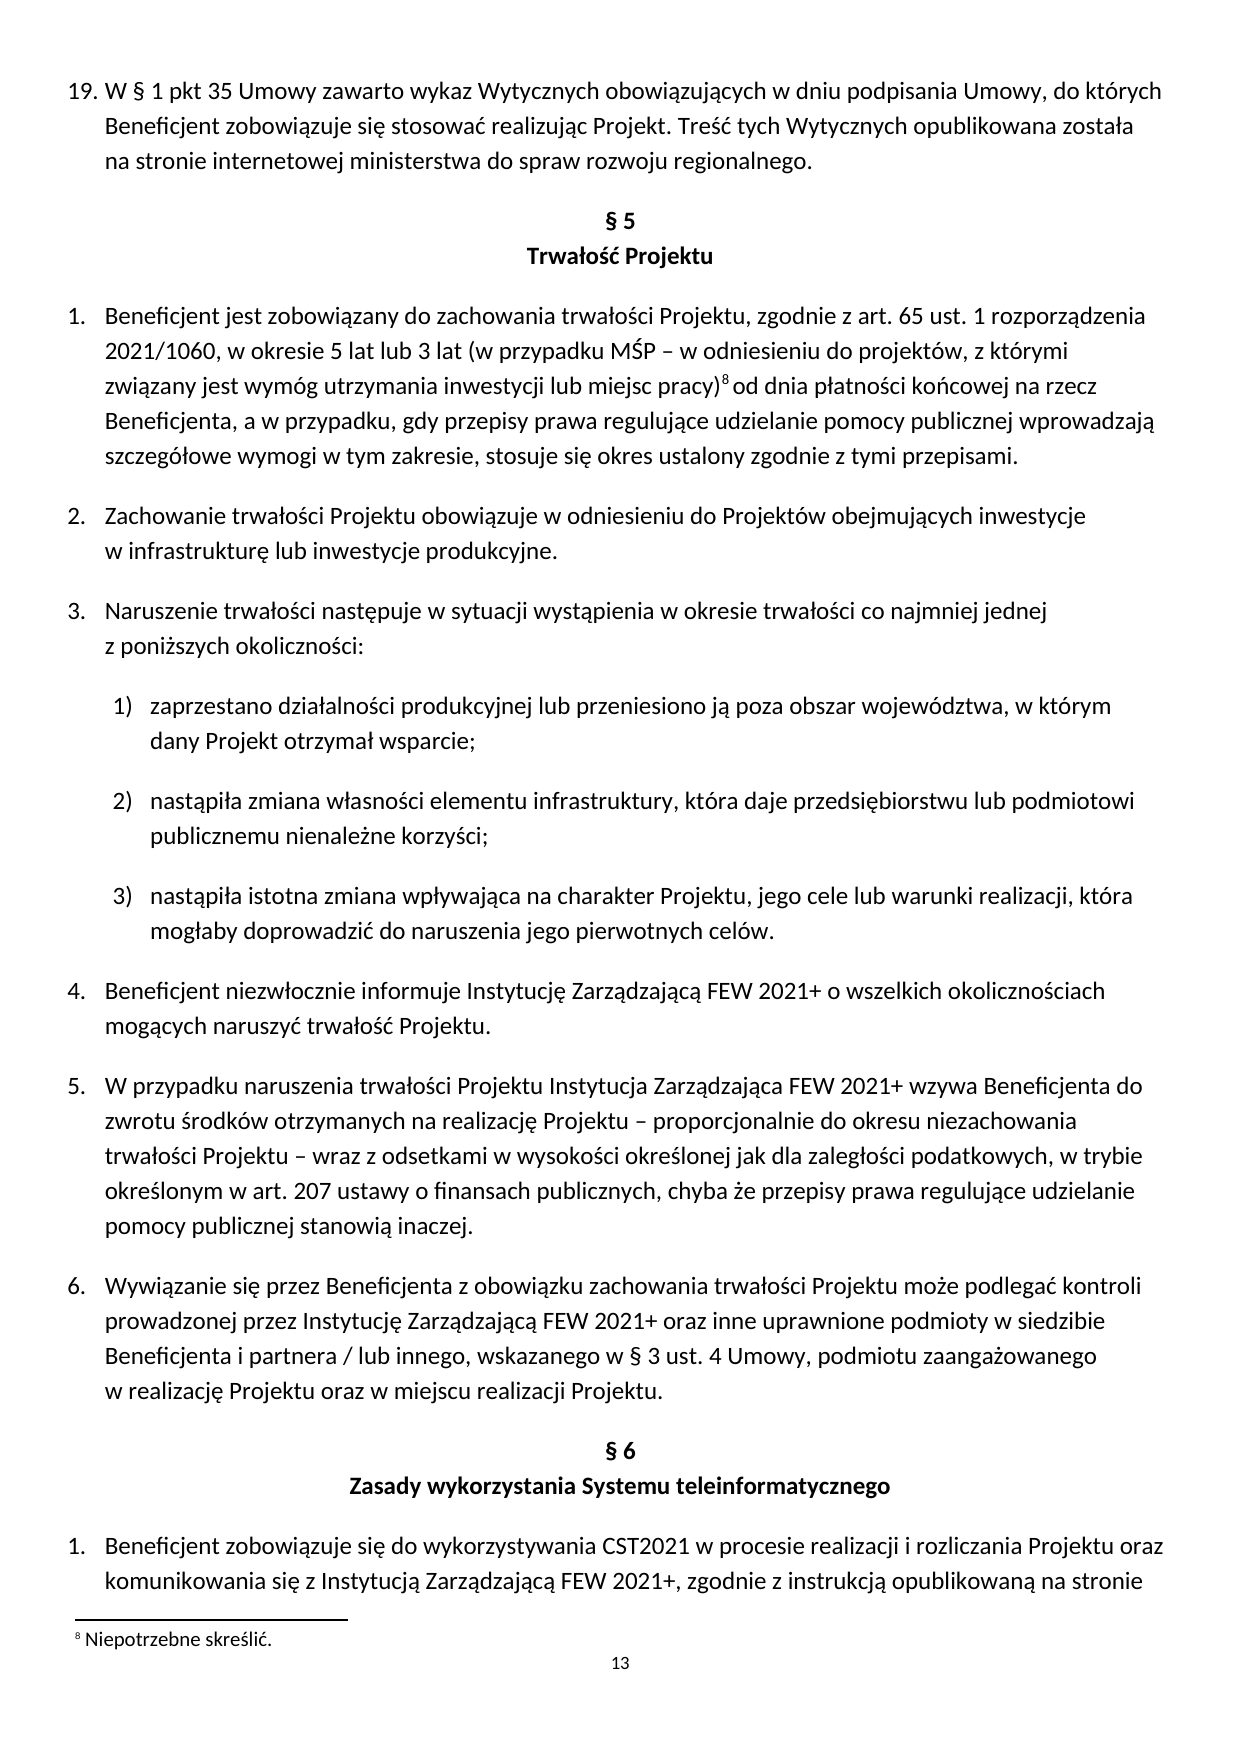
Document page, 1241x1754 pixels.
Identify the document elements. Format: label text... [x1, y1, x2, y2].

subtitle Zasady wykorzystania Systemu teleinformatycznego [75, 1470, 1165, 1501]
text Wywiązanie się przez Beneficjenta z obowiązku zachowania trwałości Projektu może podlegać kontroli prowadzonej przez Instytucję Zarządzającą FEW 2021+ oraz inne uprawnione podmioty w siedzibie Beneficjenta i partnera / lub innego, wskazanego w § 3 ust. 4 Umowy, podmiotu zaangażowanego w realizację Projektu oraz w miejscu realizacji Projektu. [67, 1270, 1165, 1406]
list zaprzestano działalności produkcyjnej lub przeniesiono ją poza obszar województwa, w którym dany Projekt otrzymał wsparcie; [112, 690, 1165, 756]
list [67, 1530, 1165, 1596]
text Zachowanie trwałości Projektu obowiązuje w odniesieniu do Projektów obejmujących inwestycje w infrastrukturę lub inwestycje produkcyjne. [67, 500, 1165, 566]
text Naruszenie trwałości następuje w sytuacji wystąpienia w okresie trwałości co najmniej jednej z poniższych okoliczności: [67, 595, 1165, 661]
subtitle § 6 [75, 1435, 1165, 1466]
text Beneficjent niezwłocznie informuje Instytucję Zarządzającą FEW 2021+ o wszelkich okolicznościach mogących naruszyć trwałość Projektu. [67, 975, 1165, 1041]
text W § 1 pkt 35 Umowy zawarto wykaz Wytycznych obowiązujących w dniu podpisania Umowy, do których Beneficjent zobowiązuje się stosować realizując Projekt. Treść tych Wytycznych opublikowana została na stronie internetowej ministerstwa do spraw rozwoju regionalnego. [67, 75, 1165, 176]
text W przypadku naruszenia trwałości Projektu Instytucja Zarządzająca FEW 2021+ wzywa Beneficjenta do zwrotu środków otrzymanych na realizację Projektu – proporcjonalnie do okresu niezachowania trwałości Projektu – wraz z odsetkami w wysokości określonej jak dla zaległości podatkowych, w trybie określonym w art. 207 ustawy o finansach publicznych, chyba że przepisy prawa regulujące udzielanie pomocy publicznej stanowią inaczej. [67, 1070, 1165, 1241]
subtitle § 5 [75, 205, 1165, 236]
list nastąpiła zmiana własności elementu infrastruktury, która daje przedsiębiorstwu lub podmiotowi publicznemu nienależne korzyści; [112, 785, 1165, 851]
list Beneficjent jest zobowiązany do zachowania trwałości Projektu, zgodnie z art. 65 ust. 1 rozporządzenia 2021/1060, w okresie 5 lat lub 3 lat (w przypadku MŚP – w odniesieniu do projektów, z którymi związany jest wymóg utrzymania inwestycji lub miejsc pracy) od dnia płatności końcowej na rzecz Beneficjenta, a w przypadku, gdy przepisy prawa regulujące udzielanie pomocy publicznej wprowadzają szczegółowe wymogi w tym zakresie, stosuje się okres ustalony zgodnie z tymi przepisami. [67, 300, 1165, 471]
subtitle Trwałość Projektu [75, 240, 1165, 271]
list nastąpiła istotna zmiana wpływająca na charakter Projektu, jego cele lub warunki realizacji, która mogłaby doprowadzić do naruszenia jego pierwotnych celów. [112, 880, 1165, 946]
